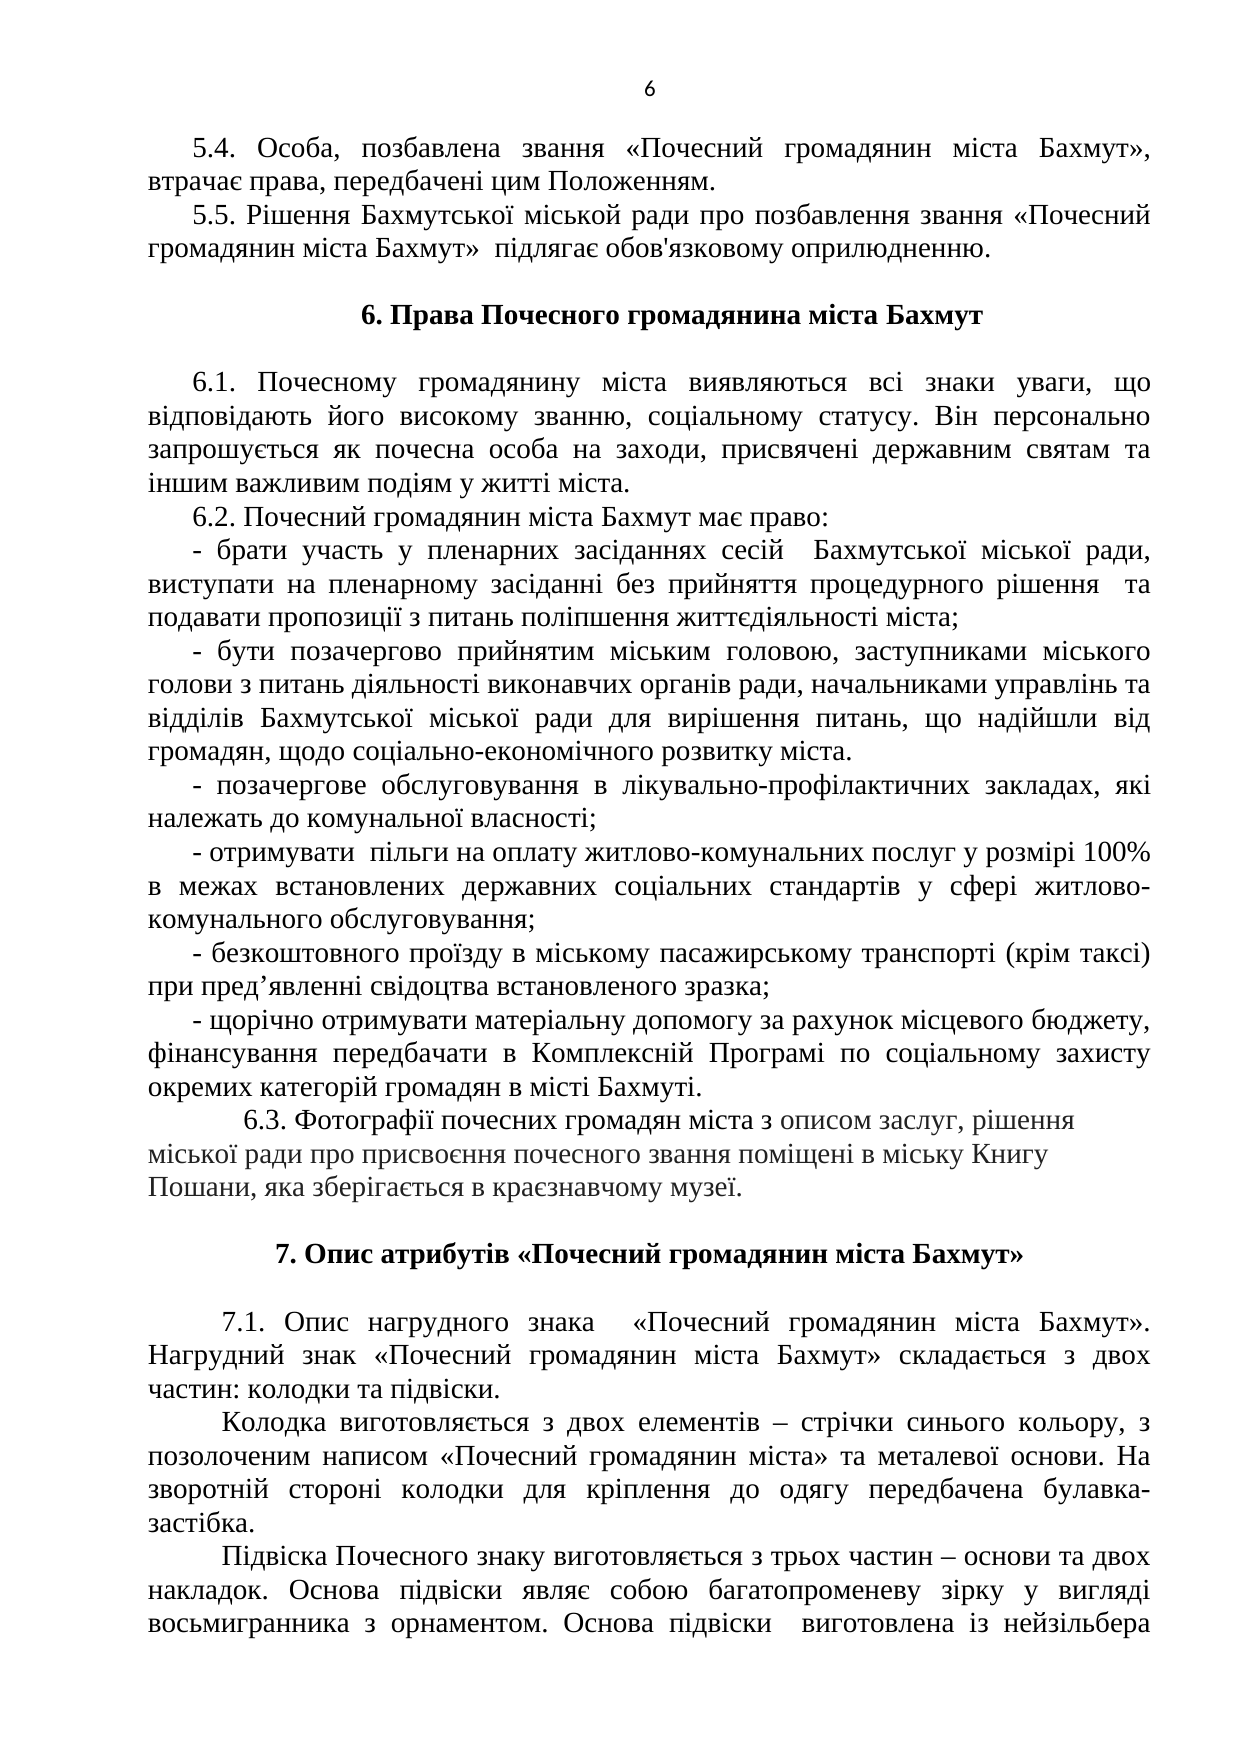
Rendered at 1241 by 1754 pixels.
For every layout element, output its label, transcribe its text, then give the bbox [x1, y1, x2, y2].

text 6.2. Почесний громадянин міста Бахмут має право: [148, 499, 1152, 532]
text 5.4. Особа, позбавлена звання «Почесний громадянин міста Бахмут», втрачає права, передбачені цим Положенням. [148, 130, 1152, 197]
text - бути позачергово прийнятим міським головою, заступниками міського голови з питань діяльності виконавчих органів ради, начальниками управлінь та відділів Бахмутської міської ради для вирішення питань, що надійшли від громадян, щодо соціально-економічного розвитку міста. [148, 633, 1152, 767]
text 6.1. Почесному громадянину міста виявляються всі знаки уваги, що відповідають його високому званню, соціальному статусу. Він персонально запрошується як почесна особа на заходи, присвячені державним святам та іншим важливим подіям у житті міста. [148, 364, 1152, 499]
text 5.5. Рішення Бахмутської міськой ради про позбавлення звання «Почесний громадянин міста Бахмут» підлягає обов'язковому оприлюдненню. [148, 197, 1152, 264]
text Колодка виготовляється з двох елементів – стрічки синього кольору, з позолоченим написом «Почесний громадянин міста» та металевої основи. На зворотній стороні колодки для кріплення до одягу передбачена булавка-застібка. [148, 1404, 1152, 1538]
text - брати участь у пленарних засіданнях сесій Бахмутської міської ради, виступати на пленарному засіданні без прийняття процедурного рішення та подавати пропозиції з питань поліпшення життєдіяльності міста; [148, 532, 1152, 633]
text 7.1. Опис нагрудного знака «Почесний громадянин міста Бахмут». Нагрудний знак «Почесний громадянин міста Бахмут» складається з двох частин: колодки та підвіски. [148, 1304, 1152, 1404]
text 6. Права Почесного громадянина міста Бахмут [148, 297, 1152, 331]
text - безкоштовного проїзду в міському пасажирському транспорті (крім таксі) при пред’явленні свідоцтва встановленого зразка; [148, 935, 1152, 1002]
text - позачергове обслуговування в лікувально-профілактичних закладах, які належать до комунальної власності; [148, 767, 1152, 834]
text 7. Опис атрибутів «Почесний громадянин міста Бахмут» [148, 1237, 1152, 1270]
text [148, 1538, 1152, 1639]
text 6.3. Фотографії почесних громадян міста з описом заслуг, рішення міської ради про присвоєння почесного звання поміщені в міську Книгу Пошани, яка зберігається в краєзнавчому музеї. [148, 1102, 1152, 1203]
text - щорічно отримувати матеріальну допомогу за рахунок місцевого бюджету, фінансування передбачати в Комплексній Програмі по соціальному захисту окремих категорій громадян в місті Бахмуті. [148, 1002, 1152, 1102]
text - отримувати пільги на оплату житлово-комунальних послуг у розмірі 100% в межах встановлених державних соціальних стандартів у сфері житлово-комунального обслуговування; [148, 834, 1152, 935]
